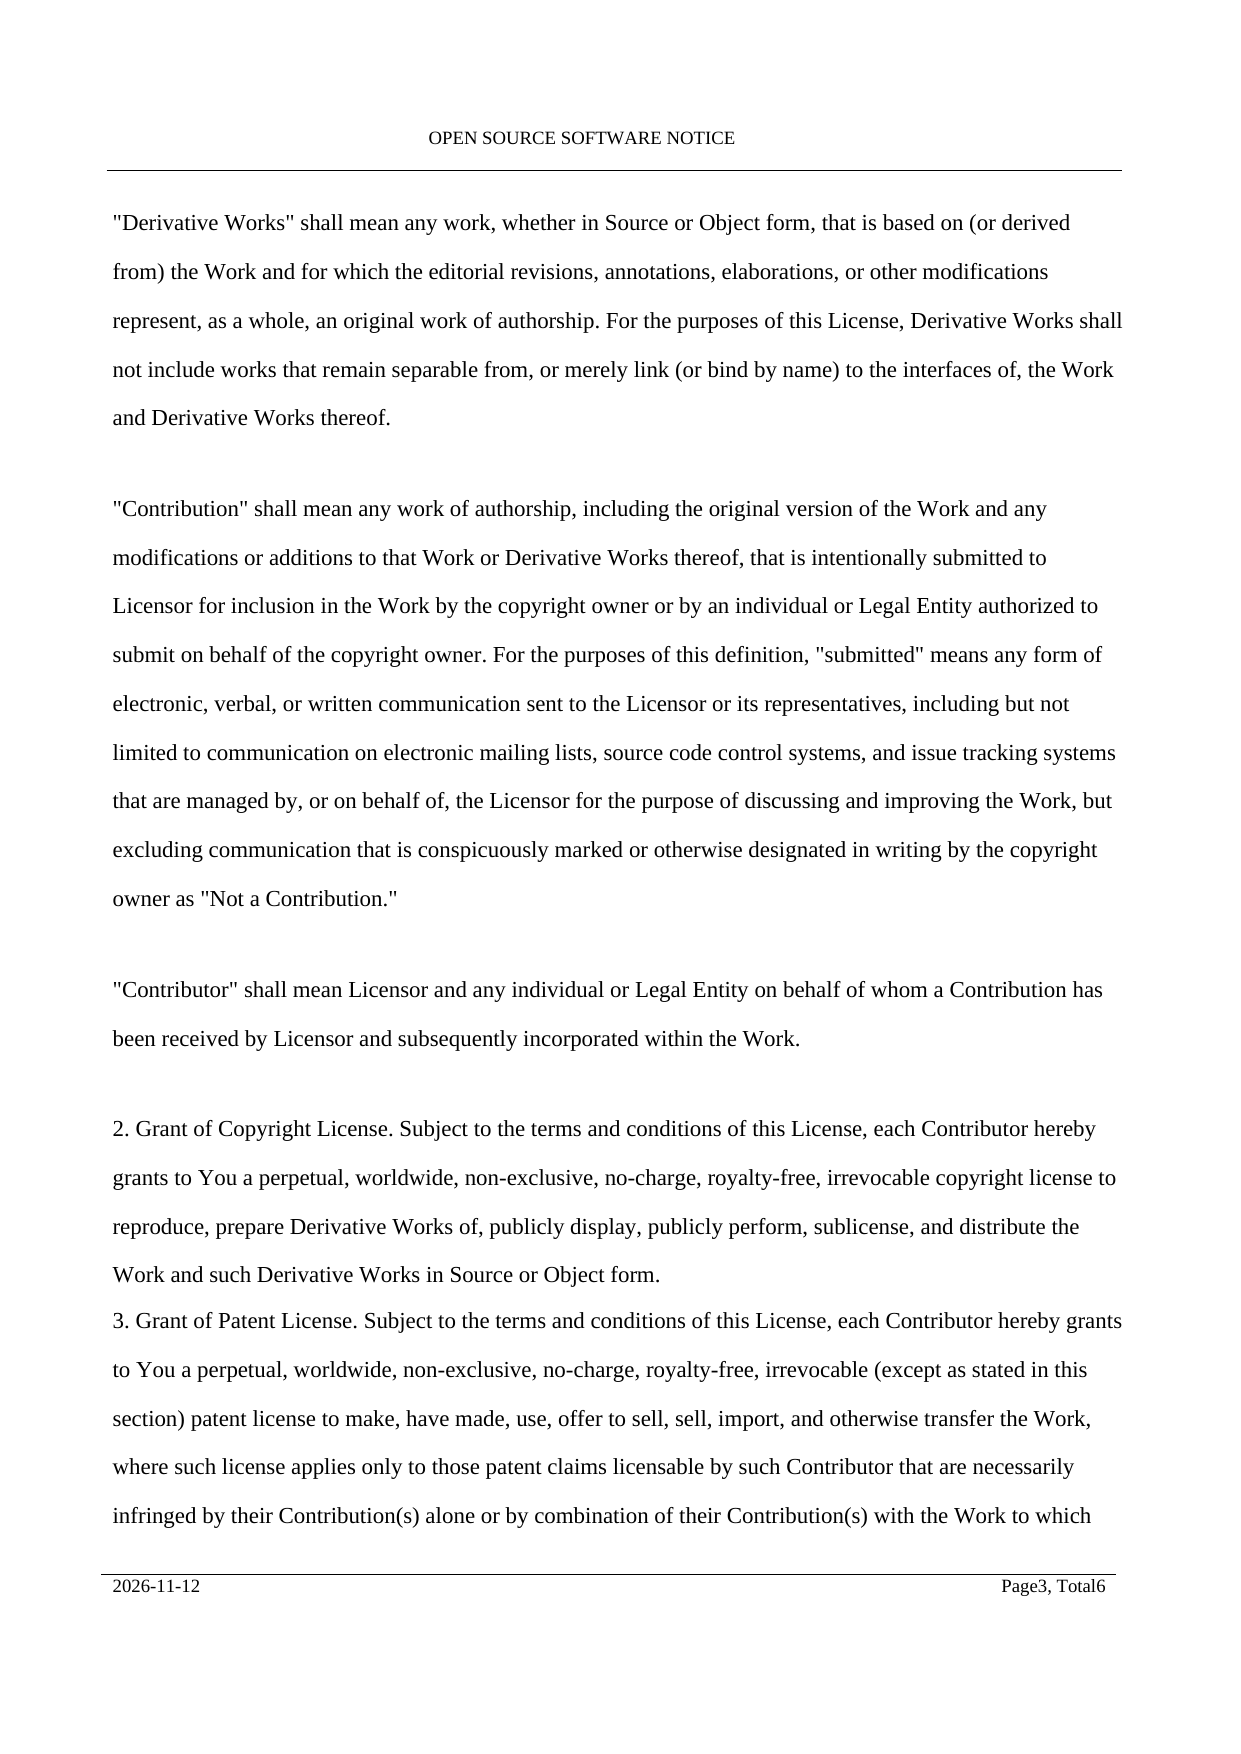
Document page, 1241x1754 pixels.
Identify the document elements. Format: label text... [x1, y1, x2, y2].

text 2. Grant of Copyright License. Subject to the terms and conditions of this License, each Contributor hereby grants to You a perpetual, worldwide, non-exclusive, no-charge, royalty-free, irrevocable copyright license to reproduce, prepare Derivative Works of, publicly display, publicly perform, sublicense, and distribute the Work and such Derivative Works in Source or Object form. [112, 1112, 1128, 1291]
text "Contribution" shall mean any work of authorship, including the original version of the Work and any modifications or additions to that Work or Derivative Works thereof, that is intentionally submitted to Licensor for inclusion in the Work by the copyright owner or by an individual or Legal Entity authorized to submit on behalf of the copyright owner. For the purposes of this definition, "submitted" means any form of electronic, verbal, or written communication sent to the Licensor or its representatives, including but not limited to communication on electronic mailing lists, source code control systems, and issue tracking systems that are managed by, or on behalf of, the Licensor for the purpose of discussing and improving the Work, but excluding communication that is conspicuously marked or otherwise designated in writing by the copyright owner as "Not a Contribution." [112, 492, 1128, 914]
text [112, 1304, 1128, 1532]
text "Derivative Works" shall mean any work, whether in Source or Object form, that is based on (or derived from) the Work and for which the editorial revisions, annotations, elaborations, or other modifications represent, as a whole, an original work of authorship. For the purposes of this License, Derivative Works shall not include works that remain separable from, or merely link (or bind by name) to the interfaces of, the Work and Derivative Works thereof. [112, 206, 1128, 434]
text "Contributor" shall mean Licensor and any individual or Legal Entity on behalf of whom a Contribution has been received by Licensor and subsequently incorporated within the Work. [112, 973, 1128, 1054]
